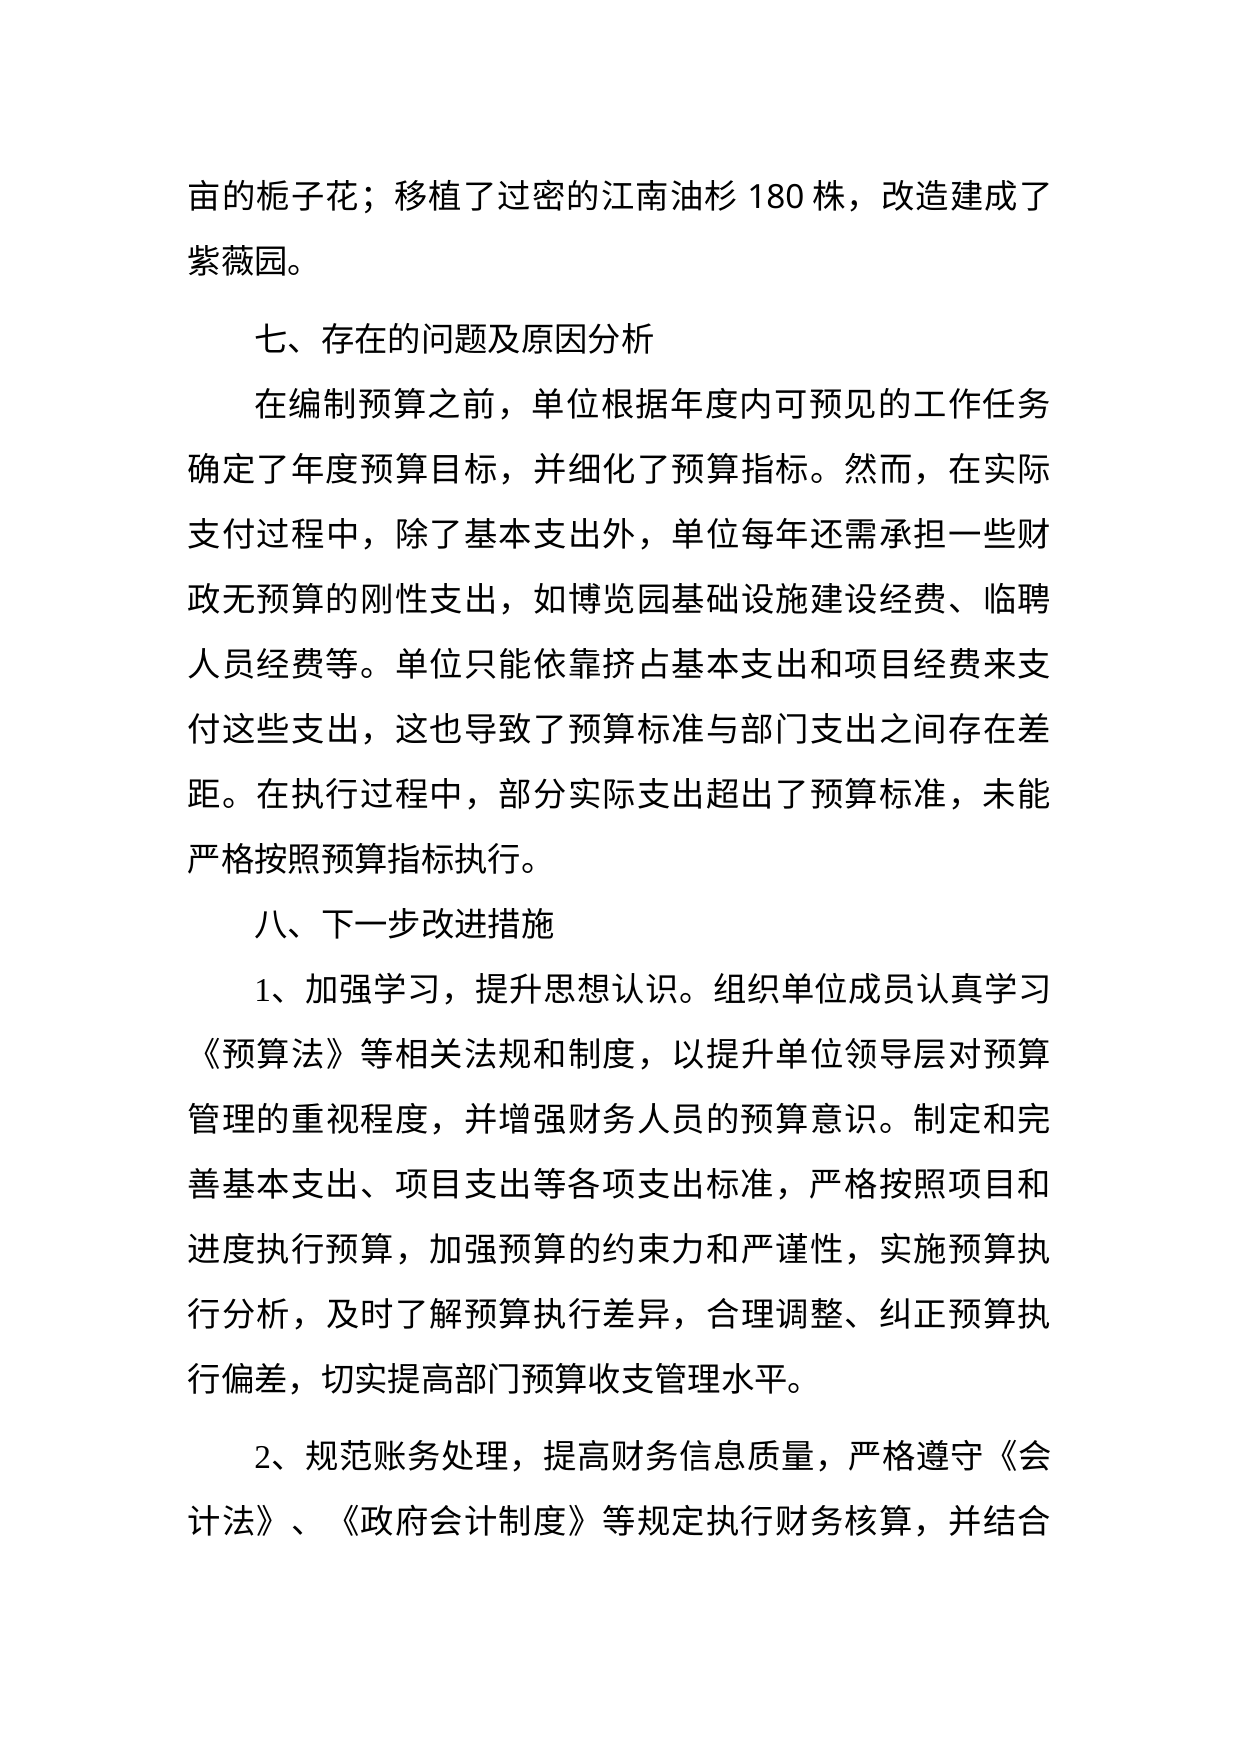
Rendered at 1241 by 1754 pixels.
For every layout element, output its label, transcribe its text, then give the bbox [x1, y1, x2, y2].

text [187, 162, 1053, 292]
list 1、加强学习，提升思想认识。组织单位成员认真学习《预算法》等相关法规和制度，以提升单位领导层对预算管理的重视程度，并增强财务人员的预算意识。制定和完善基本支出、项目支出等各项支出标准，严格按照项目和进度执行预算，加强预算的约束力和严谨性，实施预算执行分析，及时了解预算执行差异，合理调整、纠正预算执行偏差，切实提高部门预算收支管理水平。 [187, 954, 1053, 1409]
list 下一步改进措施 [187, 889, 1053, 954]
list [187, 1422, 1053, 1552]
list 七、存在的问题及原因分析 [187, 304, 1053, 369]
text 在编制预算之前，单位根据年度内可预见的工作任务确定了年度预算目标，并细化了预算指标。然而，在实际支付过程中，除了基本支出外，单位每年还需承担一些财政无预算的刚性支出，如博览园基础设施建设经费、临聘人员经费等。单位只能依靠挤占基本支出和项目经费来支付这些支出，这也导致了预算标准与部门支出之间存在差距。在执行过程中，部分实际支出超出了预算标准，未能严格按照预算指标执行。 [187, 369, 1053, 889]
